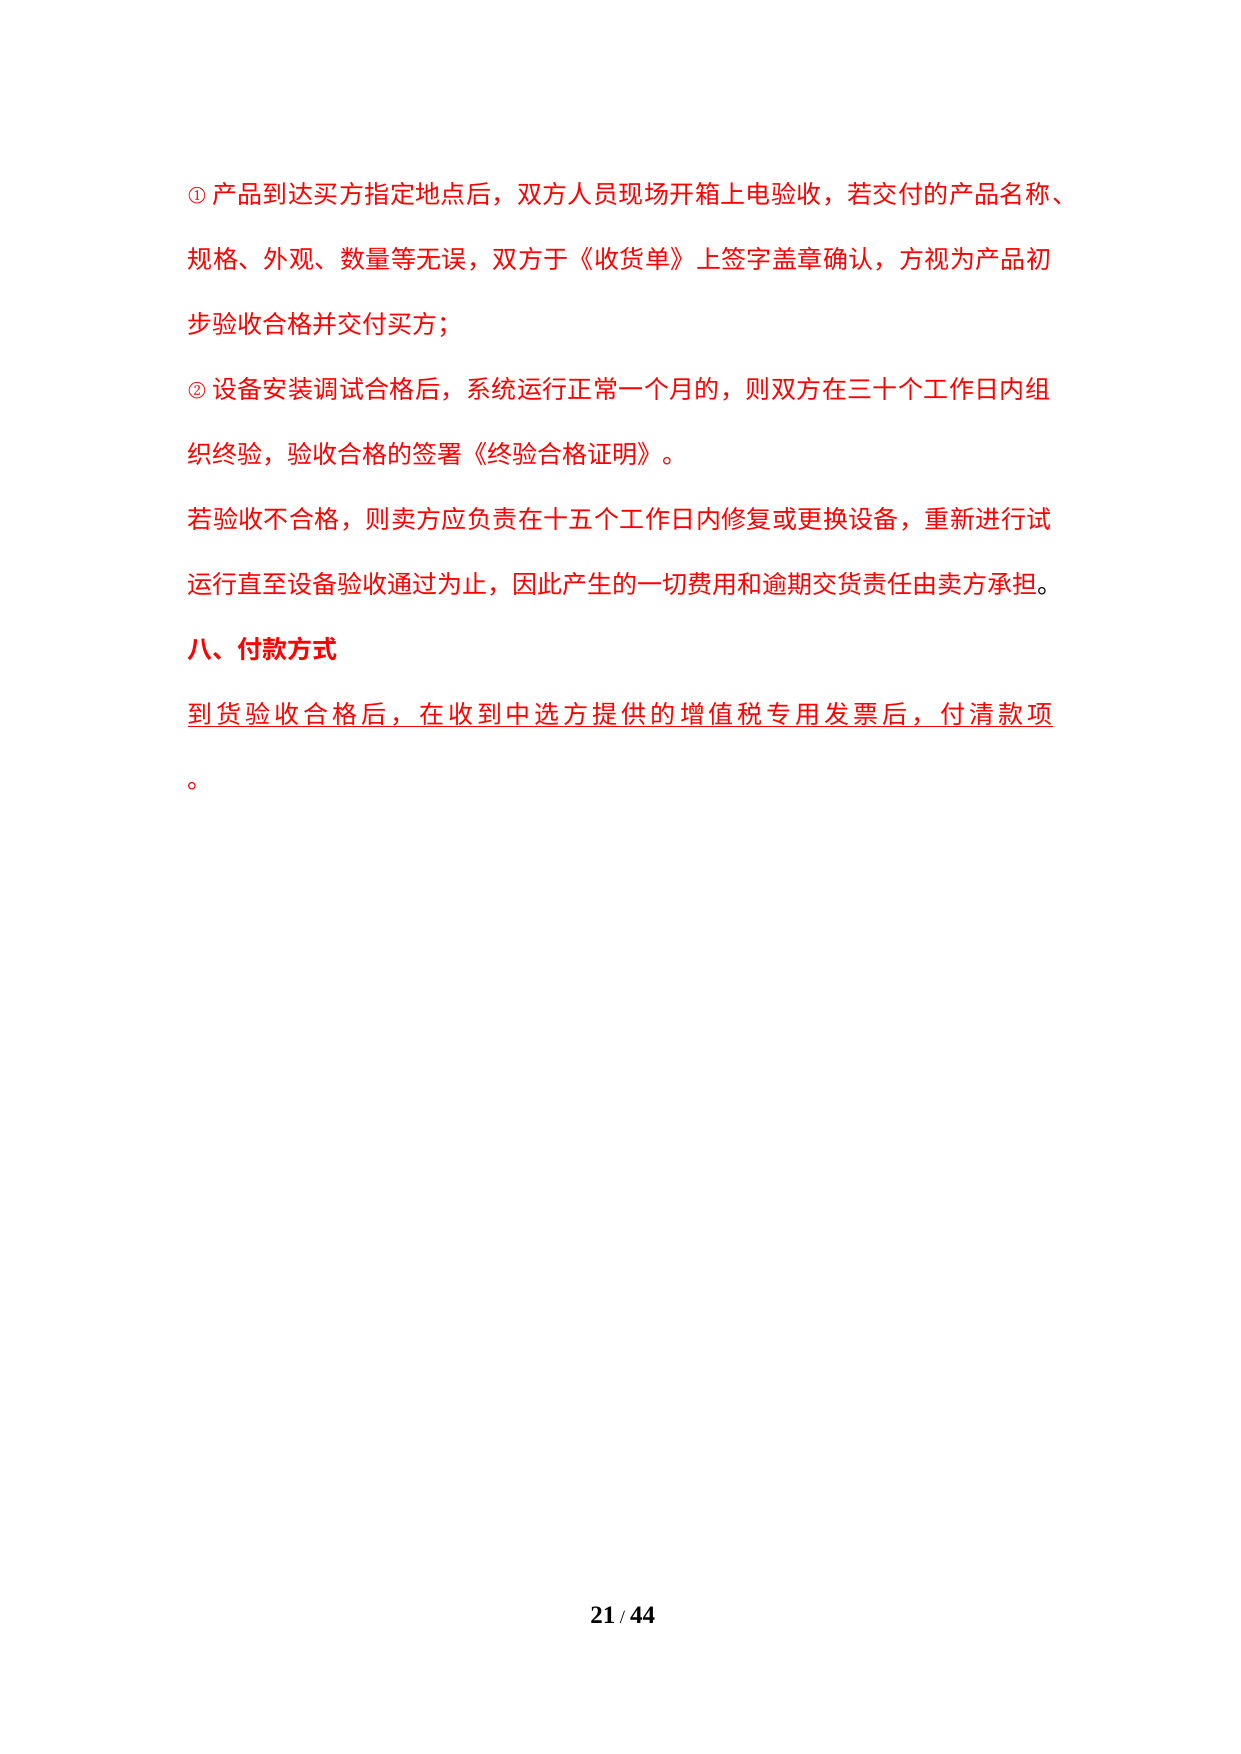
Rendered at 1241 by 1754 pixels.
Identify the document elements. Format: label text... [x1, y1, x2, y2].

text 若验收不合格，则卖方应负责在十五个工作日内修复或更换设备，重新进行试运行直至设备验收通过为止，因此产生的一切费用和逾期交货责任由卖方承担。 [187, 485, 1053, 615]
text ①产品到达买方指定地点后，双方人员现场开箱上电验收，若交付的产品名称、规格、外观、数量等无误，双方于《收货单》上签字盖章确认，方视为产品初步验收合格并交付买方； [187, 160, 1053, 355]
text ②设备安装调试合格后，系统运行正常一个月的，则双方在三十个工作日内组织终验，验收合格的签署《终验合格证明》。 [187, 355, 1053, 485]
text 到货验收合格后，在收到中选方提供的增值税专用发票后，付清款项 。 [187, 727, 1053, 810]
text 八、付款方式 [187, 615, 1053, 680]
text 到货验收合格后，在收到中选方提供的增值税专用发票后，付清款项 。 [187, 680, 1053, 726]
